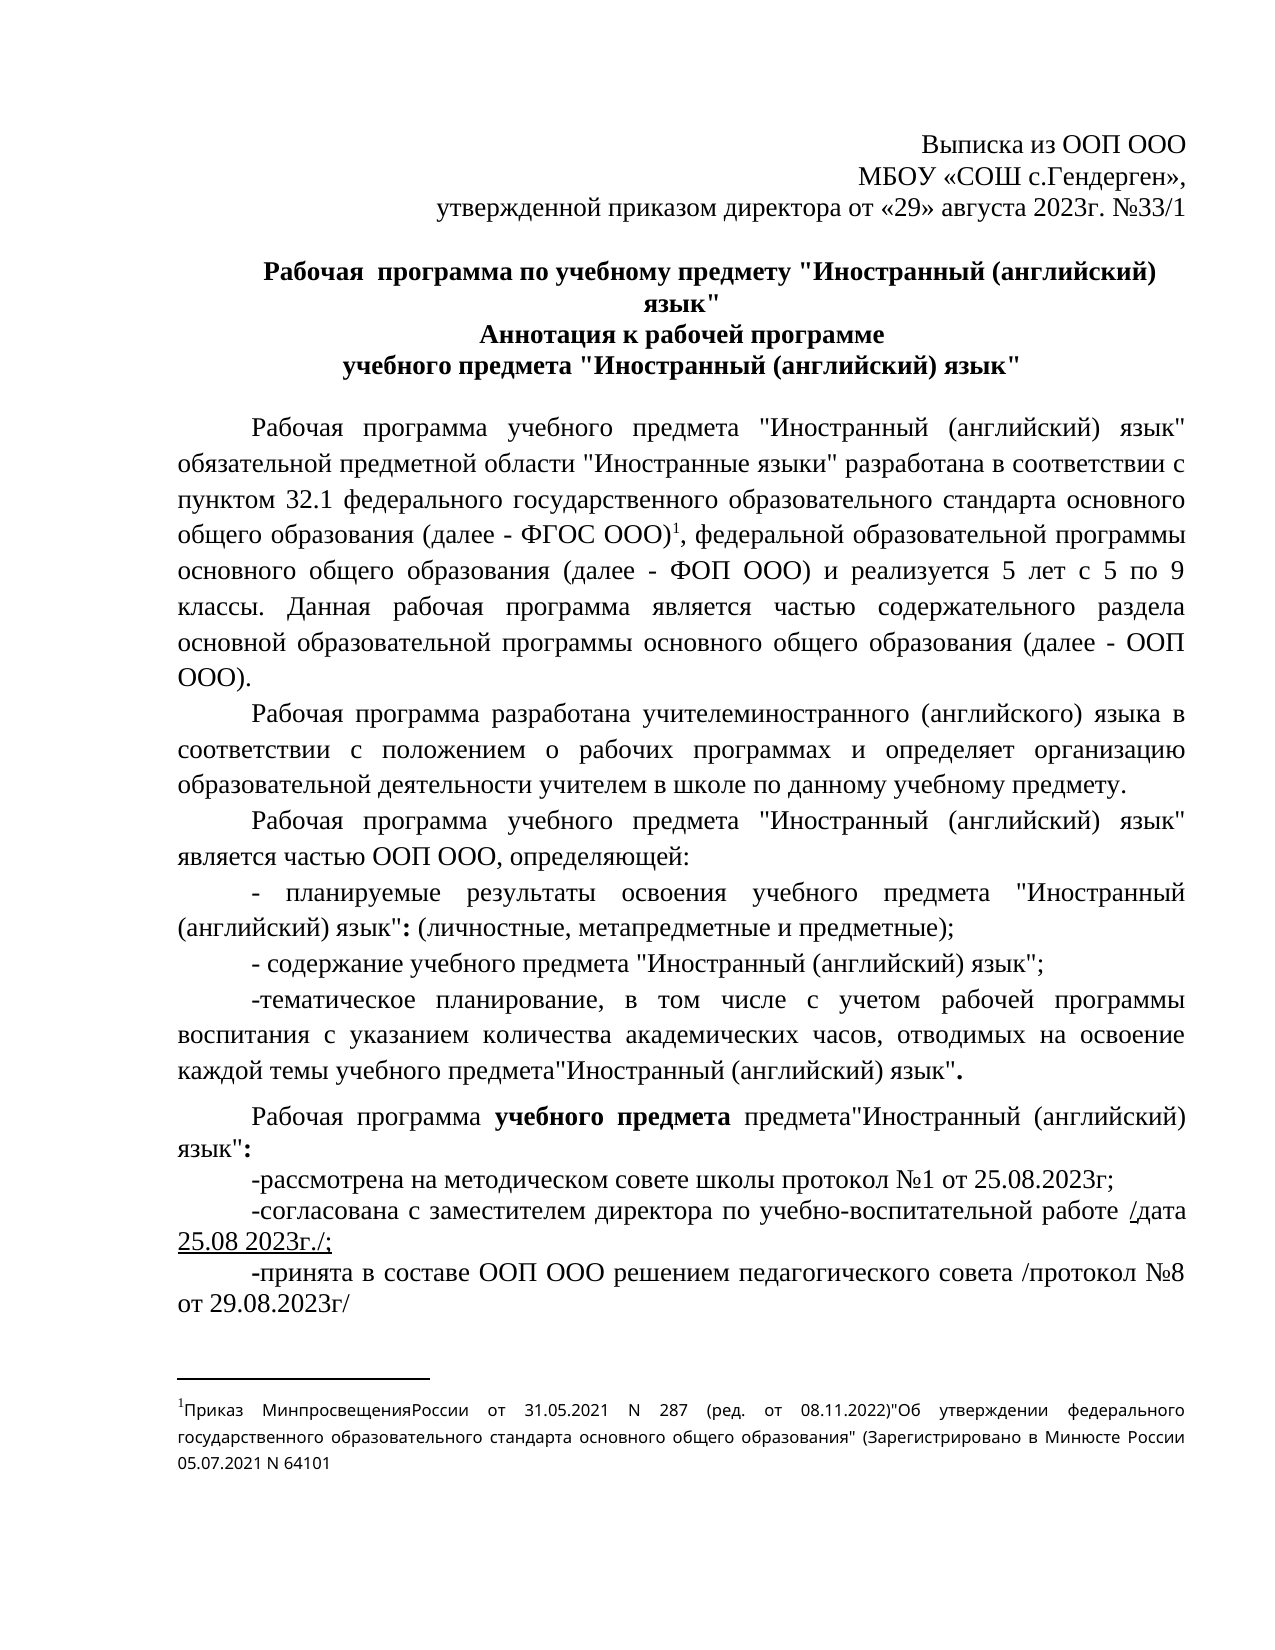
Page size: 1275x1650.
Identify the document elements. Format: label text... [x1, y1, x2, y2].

text учебного предмета "Иностранный (английский) язык" [177, 349, 1186, 380]
text утвержденной приказом директора от «29» августа 2023г. №33/1 [177, 191, 1186, 222]
text - планируемые результаты освоения учебного предмета "Иностранный (английский) язык": (личностные, метапредметные и предметные); [177, 876, 1186, 943]
text -тематическое планирование, в том числе с учетом рабочей программы воспитания с указанием количества академических часов, отводимых на освоение каждой темы учебного предмета"Иностранный (английский) язык". [177, 983, 1186, 1086]
text -рассмотрена на методическом совете школы протокол №1 от 25.08.2023г; [177, 1163, 1186, 1194]
text Рабочая программа учебного предмета "Иностранный (английский) язык" обязательной предметной области "Иностранные языки" разработана в соответствии с пунктом 32.1 федерального государственного образовательного стандарта основного общего образования (далее - ФГОС ООО), федеральной образовательной программы основного общего образования (далее - ФОП ООО) и реализуется 5 лет с 5 по 9 классы. Данная рабочая программа является частью содержательного раздела основной образовательной программы основного общего образования (далее - ООП ООО). [177, 411, 1186, 692]
text МБОУ «СОШ с.Гендерген», [177, 160, 1186, 191]
text -согласована с заместителем директора по учебно-воспитательной работе /дата 25.08 2023г./; [177, 1194, 1186, 1256]
text Аннотация к рабочей программе [177, 318, 1186, 349]
text -принята в составе ООП ООО решением педагогического совета /протокол №8 от 29.08.2023г/ [177, 1256, 1186, 1318]
text Рабочая программа учебного предмета предмета"Иностранный (английский) язык": [177, 1101, 1186, 1163]
text Рабочая программа учебного предмета "Иностранный (английский) язык" является частью ООП ООО, определяющей: [177, 804, 1186, 871]
text Выписка из ООП ООО [177, 128, 1186, 160]
text Рабочая программа разработана учителеминостранного (английского) языка в соответствии с положением о рабочих программах и определяет организацию образовательной деятельности учителем в школе по данному учебному предмету. [177, 697, 1186, 800]
text - содержание учебного предмета "Иностранный (английский) язык"; [177, 947, 1186, 978]
text Рабочая программа по учебному предмету "Иностранный (английский) язык" [177, 256, 1186, 318]
